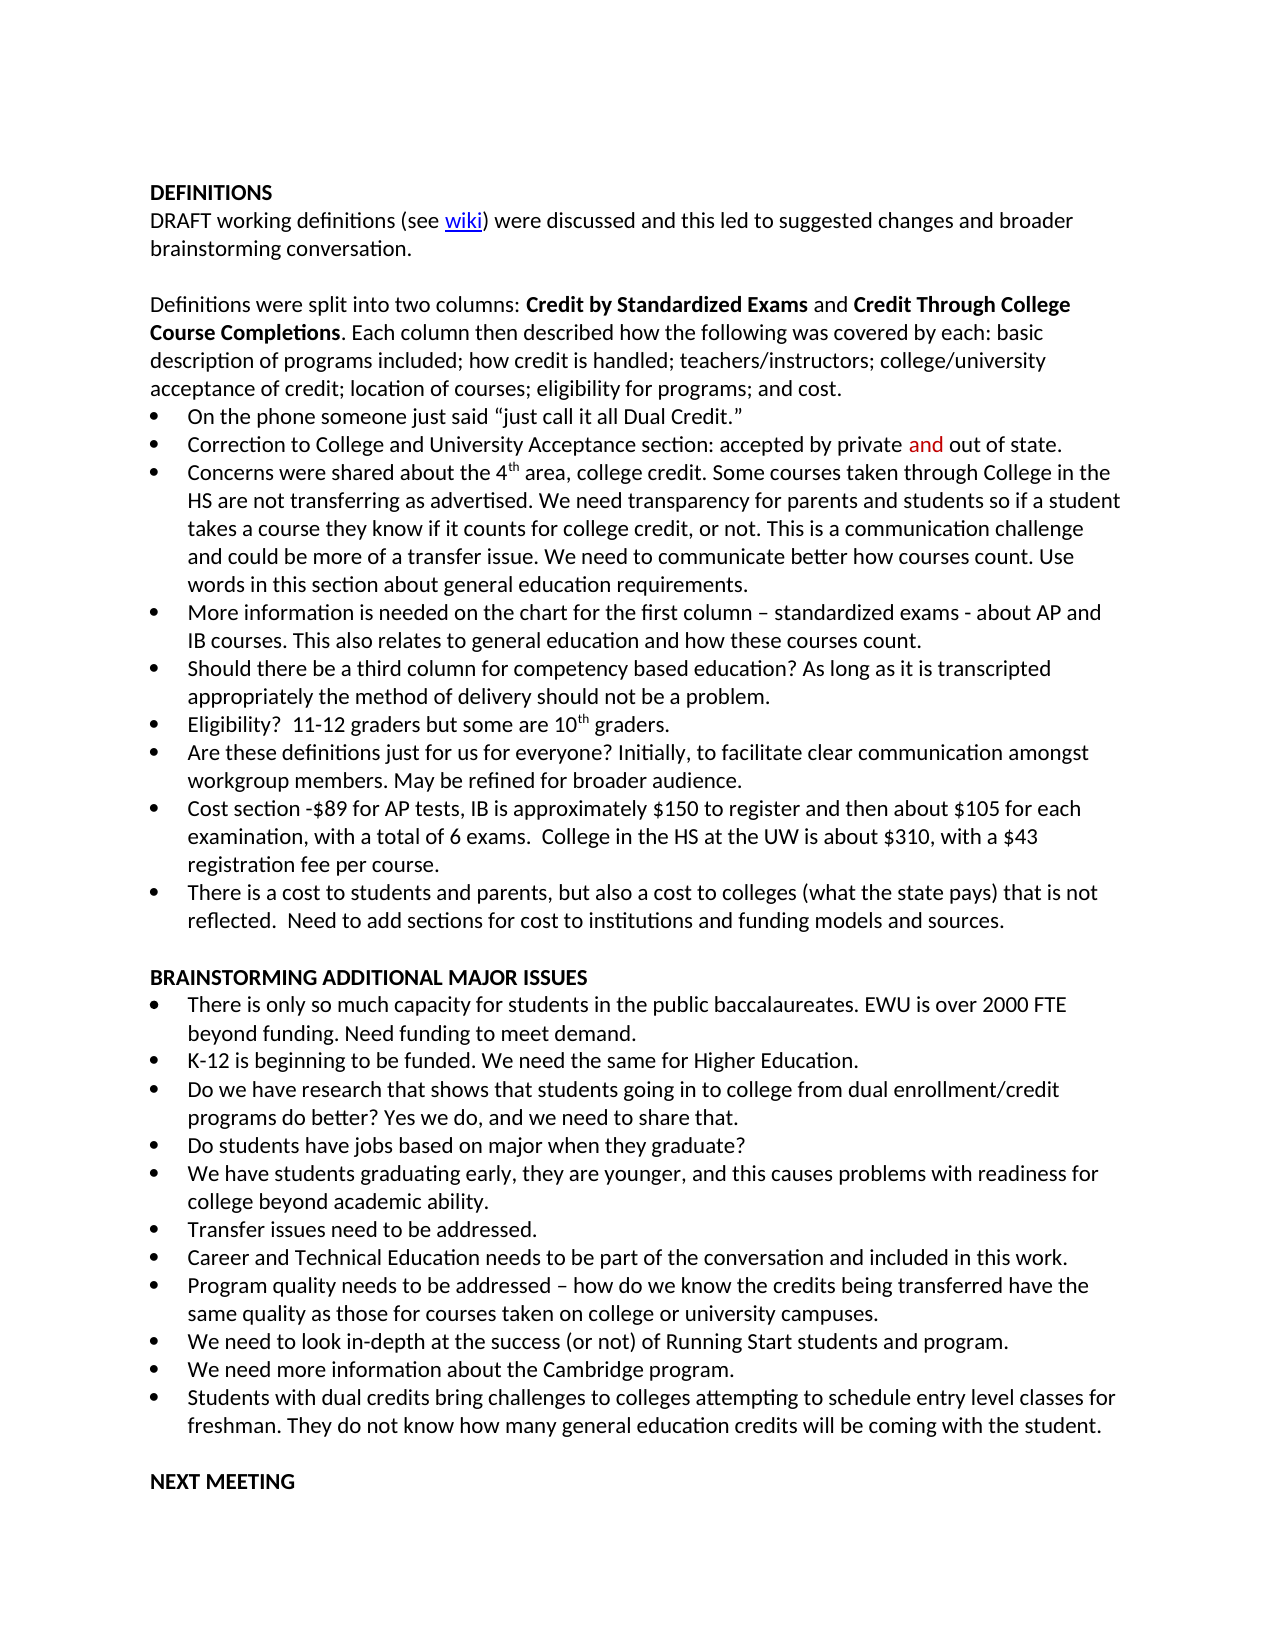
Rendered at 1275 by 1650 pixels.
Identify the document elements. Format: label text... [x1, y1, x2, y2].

list On the phone someone just said “just call it all Dual Credit.” [150, 402, 1125, 430]
list Correction to College and University Acceptance section: accepted by private and out of state. [150, 430, 1125, 458]
list Eligibility? 11-12 graders but some are 10th graders. [150, 710, 1125, 738]
list Transfer issues need to be addressed. [150, 1215, 1125, 1243]
list More information is needed on the chart for the first column – standardized exams - about AP and IB courses. This also relates to general education and how these courses count. [150, 598, 1125, 654]
list There is only so much capacity for students in the public baccalaureates. EWU is over 2000 FTE beyond funding. Need funding to meet demand. [150, 991, 1125, 1047]
list Do students have jobs based on major when they graduate? [150, 1131, 1125, 1159]
list Are these definitions just for us for everyone? Initially, to facilitate clear communication amongst workgroup members. May be refined for broader audience. [150, 738, 1125, 794]
list Should there be a third column for competency based education? As long as it is transcripted appropriately the method of delivery should not be a problem. [150, 654, 1125, 710]
list K-12 is beginning to be funded. We need the same for Higher Education. [150, 1047, 1125, 1075]
list Program quality needs to be addressed – how do we know the credits being transferred have the same quality as those for courses taken on college or university campuses. [150, 1271, 1125, 1327]
list Career and Technical Education needs to be part of the conversation and included in this work. [150, 1243, 1125, 1271]
text Definitions were split into two columns: Credit by Standardized Exams and Credit Through College Course Completions. Each column then described how the following was covered by each: basic description of programs included; how credit is handled; teachers/instructors; college/university acceptance of credit; location of courses; eligibility for programs; and cost. [150, 290, 1125, 402]
list Cost section -$89 for AP tests, IB is approximately $150 to register and then about $105 for each examination, with a total of 6 exams. College in the HS at the UW is about $310, with a $43 registration fee per course. [150, 794, 1125, 878]
text BRAINSTORMING ADDITIONAL MAJOR ISSUES [150, 963, 1125, 991]
text NEXT MEETING [150, 1467, 1125, 1495]
list We need more information about the Cambridge program. [150, 1355, 1125, 1383]
list We have students graduating early, they are younger, and this causes problems with readiness for college beyond academic ability. [150, 1159, 1125, 1215]
list Do we have research that shows that students going in to college from dual enrollment/credit programs do better? Yes we do, and we need to share that. [150, 1075, 1125, 1131]
list Concerns were shared about the 4th area, college credit. Some courses taken through College in the HS are not transferring as advertised. We need transparency for parents and students so if a student takes a course they know if it counts for college credit, or not. This is a communication challenge and could be more of a transfer issue. We need to communicate better how courses count. Use words in this section about general education requirements. [150, 458, 1125, 598]
list We need to look in-depth at the success (or not) of Running Start students and program. [150, 1327, 1125, 1355]
list There is a cost to students and parents, but also a cost to colleges (what the state pays) that is not reflected. Need to add sections for cost to institutions and funding models and sources. [150, 878, 1125, 934]
text DRAFT working definitions (see wiki) were discussed and this led to suggested changes and broader brainstorming conversation. [150, 206, 1125, 262]
text DEFINITIONS [150, 178, 1125, 206]
list Students with dual credits bring challenges to colleges attempting to schedule entry level classes for freshman. They do not know how many general education credits will be coming with the student. [150, 1383, 1125, 1439]
